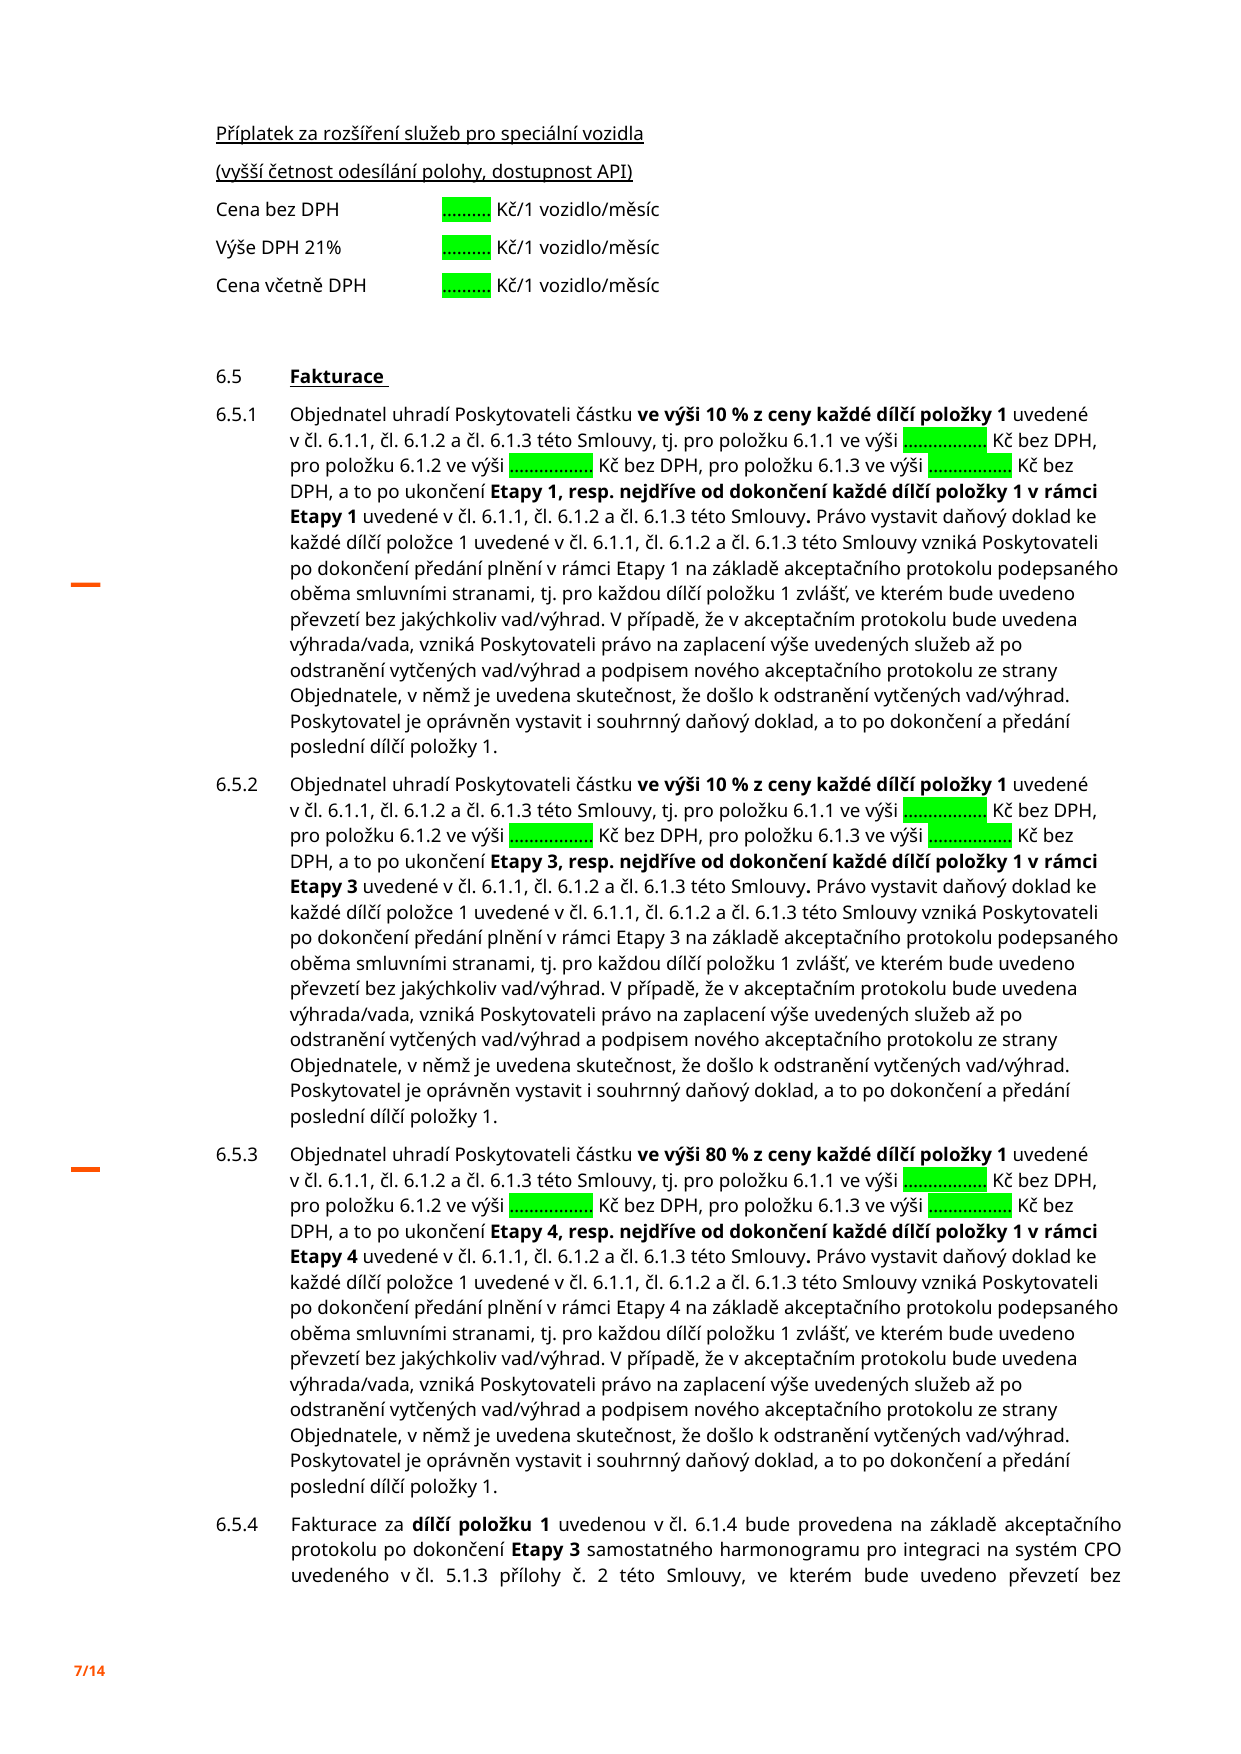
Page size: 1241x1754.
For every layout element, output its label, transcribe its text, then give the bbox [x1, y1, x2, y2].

list Cena včetně DPH ………. Kč/1 vozidlo/měsíc [216, 273, 442, 298]
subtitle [216, 1511, 1122, 1588]
subtitle Objednatel uhradí Poskytovateli částku ve výši 80 % z ceny každé dílčí položky 1 uvedené v čl. 6.1.1, čl. 6.1.2 a čl. 6.1.3 této Smlouvy, tj. pro položku 6.1.1 ve výši …………….. Kč bez DPH, pro položku 6.1.2 ve výši …………….. Kč bez DPH, pro položku 6.1.3 ve výši …………….. Kč bez DPH, a to po ukončení Etapy 4, resp. nejdříve od dokončení každé dílčí položky 1 v rámci Etapy 4 uvedené v čl. 6.1.1, čl. 6.1.2 a čl. 6.1.3 této Smlouvy. Právo vystavit daňový doklad ke každé dílčí položce 1 uvedené v čl. 6.1.1, čl. 6.1.2 a čl. 6.1.3 této Smlouvy vzniká Poskytovateli po dokončení předání plnění v rámci Etapy 4 na základě akceptačního protokolu podepsaného oběma smluvními stranami, tj. pro každou dílčí položku 1 zvlášť, ve kterém bude uvedeno převzetí bez jakýchkoliv vad/výhrad. V případě, že v akceptačním protokolu bude uvedena výhrada/vada, vzniká Poskytovateli právo na zaplacení výše uvedených služeb až po odstranění vytčených vad/výhrad a podpisem nového akceptačního protokolu ze strany Objednatele, v němž je uvedena skutečnost, že došlo k odstranění vytčených vad/výhrad. Poskytovatel je oprávněn vystavit i souhrnný daňový doklad, a to po dokončení a předání poslední dílčí položky 1. [216, 1141, 1122, 1499]
list Cena včetně DPH ………. Kč/1 vozidlo/měsíc [491, 273, 1122, 298]
list Výše DPH 21% ………. Kč/1 vozidlo/měsíc [491, 235, 1122, 260]
subtitle Fakturace [216, 364, 1122, 389]
list Cena bez DPH ………. Kč/1 vozidlo/měsíc [216, 197, 442, 222]
list Výše DPH 21% ………. Kč/1 vozidlo/měsíc [216, 235, 442, 260]
list (vyšší četnost odesílání polohy, dostupnost API) [216, 159, 1122, 184]
subtitle Objednatel uhradí Poskytovateli částku ve výši 10 % z ceny každé dílčí položky 1 uvedené v čl. 6.1.1, čl. 6.1.2 a čl. 6.1.3 této Smlouvy, tj. pro položku 6.1.1 ve výši …………….. Kč bez DPH, pro položku 6.1.2 ve výši …………….. Kč bez DPH, pro položku 6.1.3 ve výši …………….. Kč bez DPH, a to po ukončení Etapy 1, resp. nejdříve od dokončení každé dílčí položky 1 v rámci Etapy 1 uvedené v čl. 6.1.1, čl. 6.1.2 a čl. 6.1.3 této Smlouvy. Právo vystavit daňový doklad ke každé dílčí položce 1 uvedené v čl. 6.1.1, čl. 6.1.2 a čl. 6.1.3 této Smlouvy vzniká Poskytovateli po dokončení předání plnění v rámci Etapy 1 na základě akceptačního protokolu podepsaného oběma smluvními stranami, tj. pro každou dílčí položku 1 zvlášť, ve kterém bude uvedeno převzetí bez jakýchkoliv vad/výhrad. V případě, že v akceptačním protokolu bude uvedena výhrada/vada, vzniká Poskytovateli právo na zaplacení výše uvedených služeb až po odstranění vytčených vad/výhrad a podpisem nového akceptačního protokolu ze strany Objednatele, v němž je uvedena skutečnost, že došlo k odstranění vytčených vad/výhrad. Poskytovatel je oprávněn vystavit i souhrnný daňový doklad, a to po dokončení a předání poslední dílčí položky 1. [216, 402, 1122, 759]
list Příplatek za rozšíření služeb pro speciální vozidla [216, 121, 1122, 146]
list Cena bez DPH ………. Kč/1 vozidlo/měsíc [491, 197, 1122, 222]
subtitle Objednatel uhradí Poskytovateli částku ve výši 10 % z ceny každé dílčí položky 1 uvedené v čl. 6.1.1, čl. 6.1.2 a čl. 6.1.3 této Smlouvy, tj. pro položku 6.1.1 ve výši …………….. Kč bez DPH, pro položku 6.1.2 ve výši …………….. Kč bez DPH, pro položku 6.1.3 ve výši …………….. Kč bez DPH, a to po ukončení Etapy 3, resp. nejdříve od dokončení každé dílčí položky 1 v rámci Etapy 3 uvedené v čl. 6.1.1, čl. 6.1.2 a čl. 6.1.3 této Smlouvy. Právo vystavit daňový doklad ke každé dílčí položce 1 uvedené v čl. 6.1.1, čl. 6.1.2 a čl. 6.1.3 této Smlouvy vzniká Poskytovateli po dokončení předání plnění v rámci Etapy 3 na základě akceptačního protokolu podepsaného oběma smluvními stranami, tj. pro každou dílčí položku 1 zvlášť, ve kterém bude uvedeno převzetí bez jakýchkoliv vad/výhrad. V případě, že v akceptačním protokolu bude uvedena výhrada/vada, vzniká Poskytovateli právo na zaplacení výše uvedených služeb až po odstranění vytčených vad/výhrad a podpisem nového akceptačního protokolu ze strany Objednatele, v němž je uvedena skutečnost, že došlo k odstranění vytčených vad/výhrad. Poskytovatel je oprávněn vystavit i souhrnný daňový doklad, a to po dokončení a předání poslední dílčí položky 1. [216, 772, 1122, 1129]
